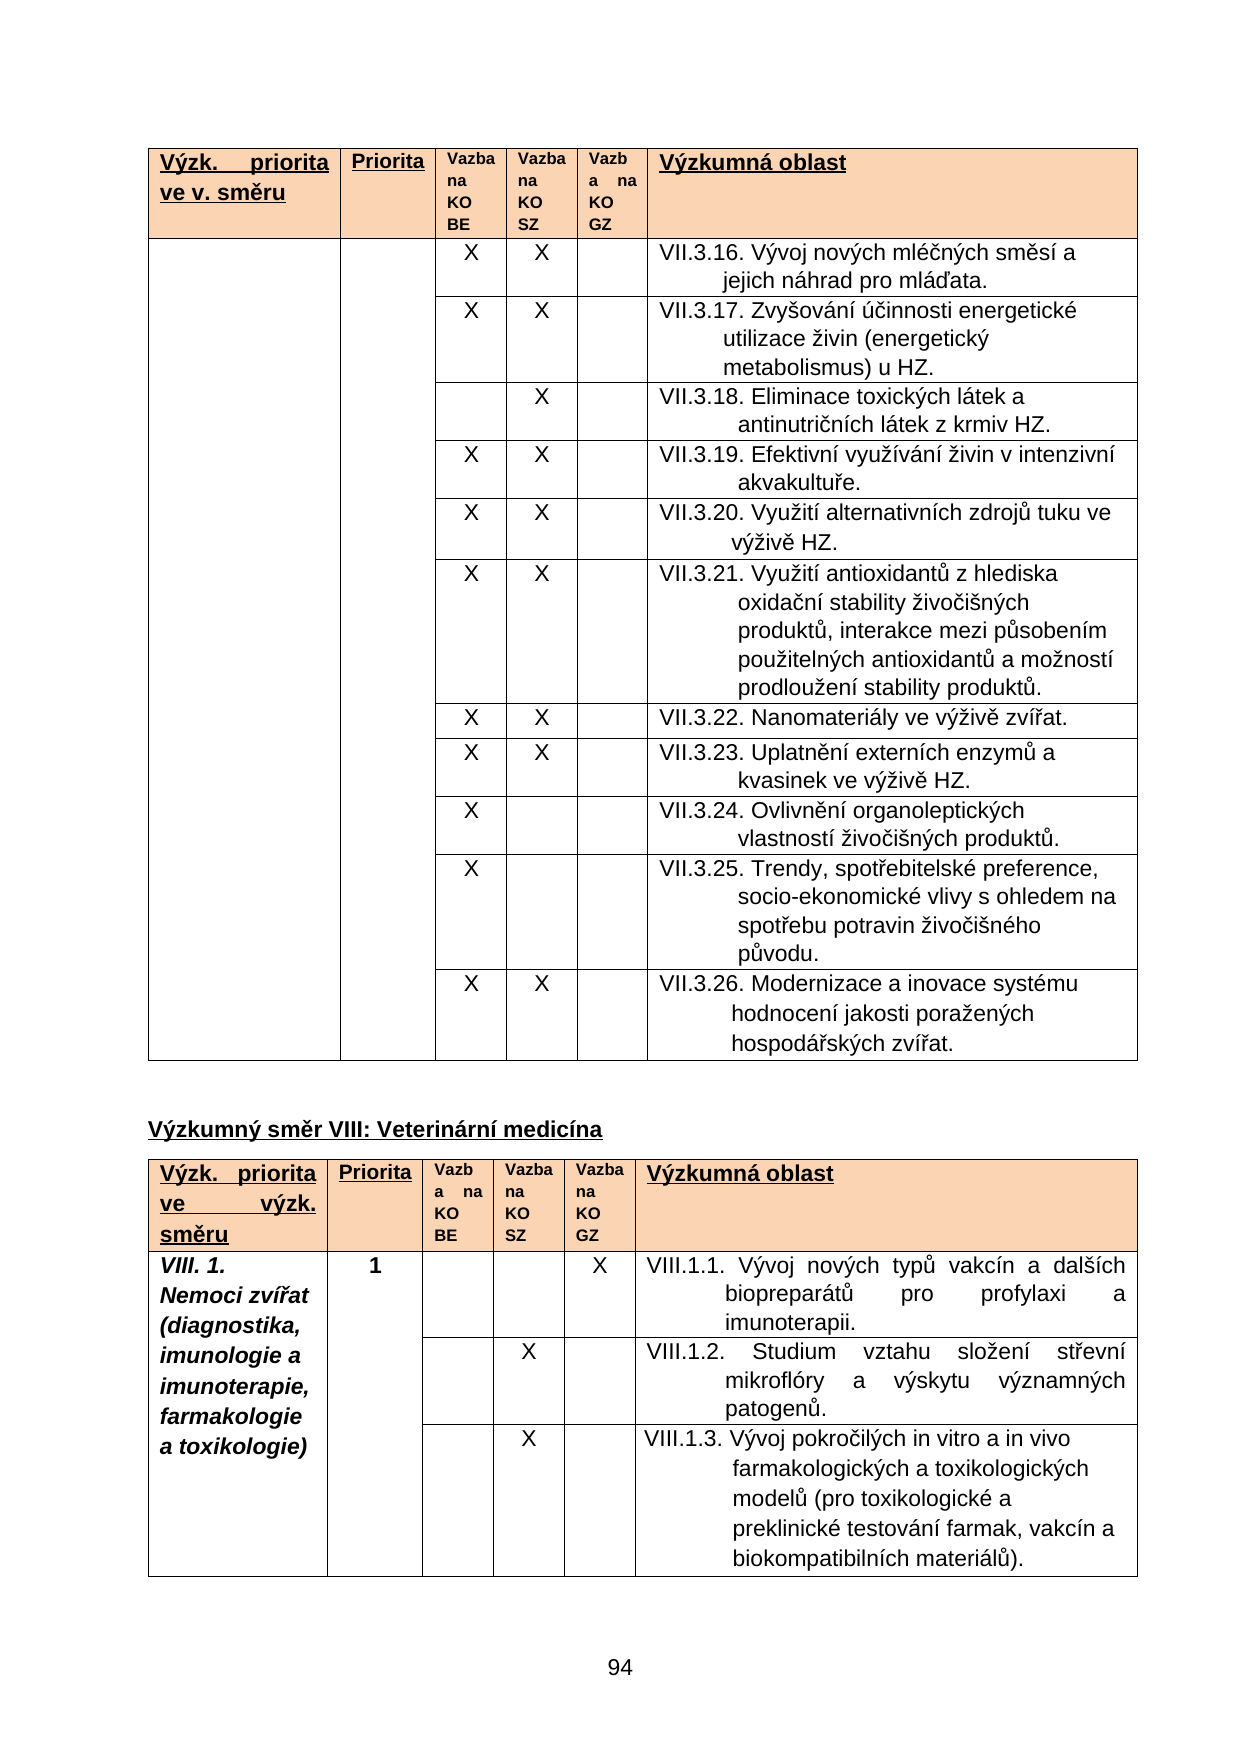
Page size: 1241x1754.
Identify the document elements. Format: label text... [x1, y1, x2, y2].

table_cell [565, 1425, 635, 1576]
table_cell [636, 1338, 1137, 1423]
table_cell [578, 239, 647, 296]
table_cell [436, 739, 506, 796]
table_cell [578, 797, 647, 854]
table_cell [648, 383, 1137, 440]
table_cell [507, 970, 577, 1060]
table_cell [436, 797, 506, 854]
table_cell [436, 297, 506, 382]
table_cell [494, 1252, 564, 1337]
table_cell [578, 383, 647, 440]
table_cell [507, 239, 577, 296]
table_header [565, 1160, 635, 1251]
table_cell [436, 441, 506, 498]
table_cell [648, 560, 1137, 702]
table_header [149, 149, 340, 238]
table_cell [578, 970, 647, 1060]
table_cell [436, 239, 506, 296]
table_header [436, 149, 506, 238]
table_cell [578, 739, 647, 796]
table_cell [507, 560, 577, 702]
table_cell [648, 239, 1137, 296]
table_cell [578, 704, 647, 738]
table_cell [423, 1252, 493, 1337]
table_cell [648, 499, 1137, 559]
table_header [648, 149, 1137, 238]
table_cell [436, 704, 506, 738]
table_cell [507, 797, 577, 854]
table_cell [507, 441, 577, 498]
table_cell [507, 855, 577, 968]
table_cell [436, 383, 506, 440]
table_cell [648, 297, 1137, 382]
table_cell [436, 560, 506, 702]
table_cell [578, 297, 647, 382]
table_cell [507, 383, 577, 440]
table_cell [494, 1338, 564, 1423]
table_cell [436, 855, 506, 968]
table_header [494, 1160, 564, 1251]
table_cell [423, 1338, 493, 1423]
text Výzkumný směr VIII: Veterinární medicína [148, 1116, 1092, 1143]
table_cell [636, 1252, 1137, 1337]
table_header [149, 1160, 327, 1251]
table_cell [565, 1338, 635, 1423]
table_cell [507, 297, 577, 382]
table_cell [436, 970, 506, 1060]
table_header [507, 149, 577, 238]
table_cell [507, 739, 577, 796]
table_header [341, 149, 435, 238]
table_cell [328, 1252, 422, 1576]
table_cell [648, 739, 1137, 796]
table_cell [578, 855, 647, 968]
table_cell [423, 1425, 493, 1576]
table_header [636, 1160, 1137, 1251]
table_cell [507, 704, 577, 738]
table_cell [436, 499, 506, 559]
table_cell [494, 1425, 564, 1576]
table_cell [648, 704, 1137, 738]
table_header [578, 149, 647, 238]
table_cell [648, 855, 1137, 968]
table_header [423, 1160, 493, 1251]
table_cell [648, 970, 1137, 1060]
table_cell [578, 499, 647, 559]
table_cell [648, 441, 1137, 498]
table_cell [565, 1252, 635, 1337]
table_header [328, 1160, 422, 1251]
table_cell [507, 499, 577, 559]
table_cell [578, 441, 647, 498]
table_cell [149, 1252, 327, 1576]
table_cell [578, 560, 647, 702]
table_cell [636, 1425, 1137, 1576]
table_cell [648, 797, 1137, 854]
